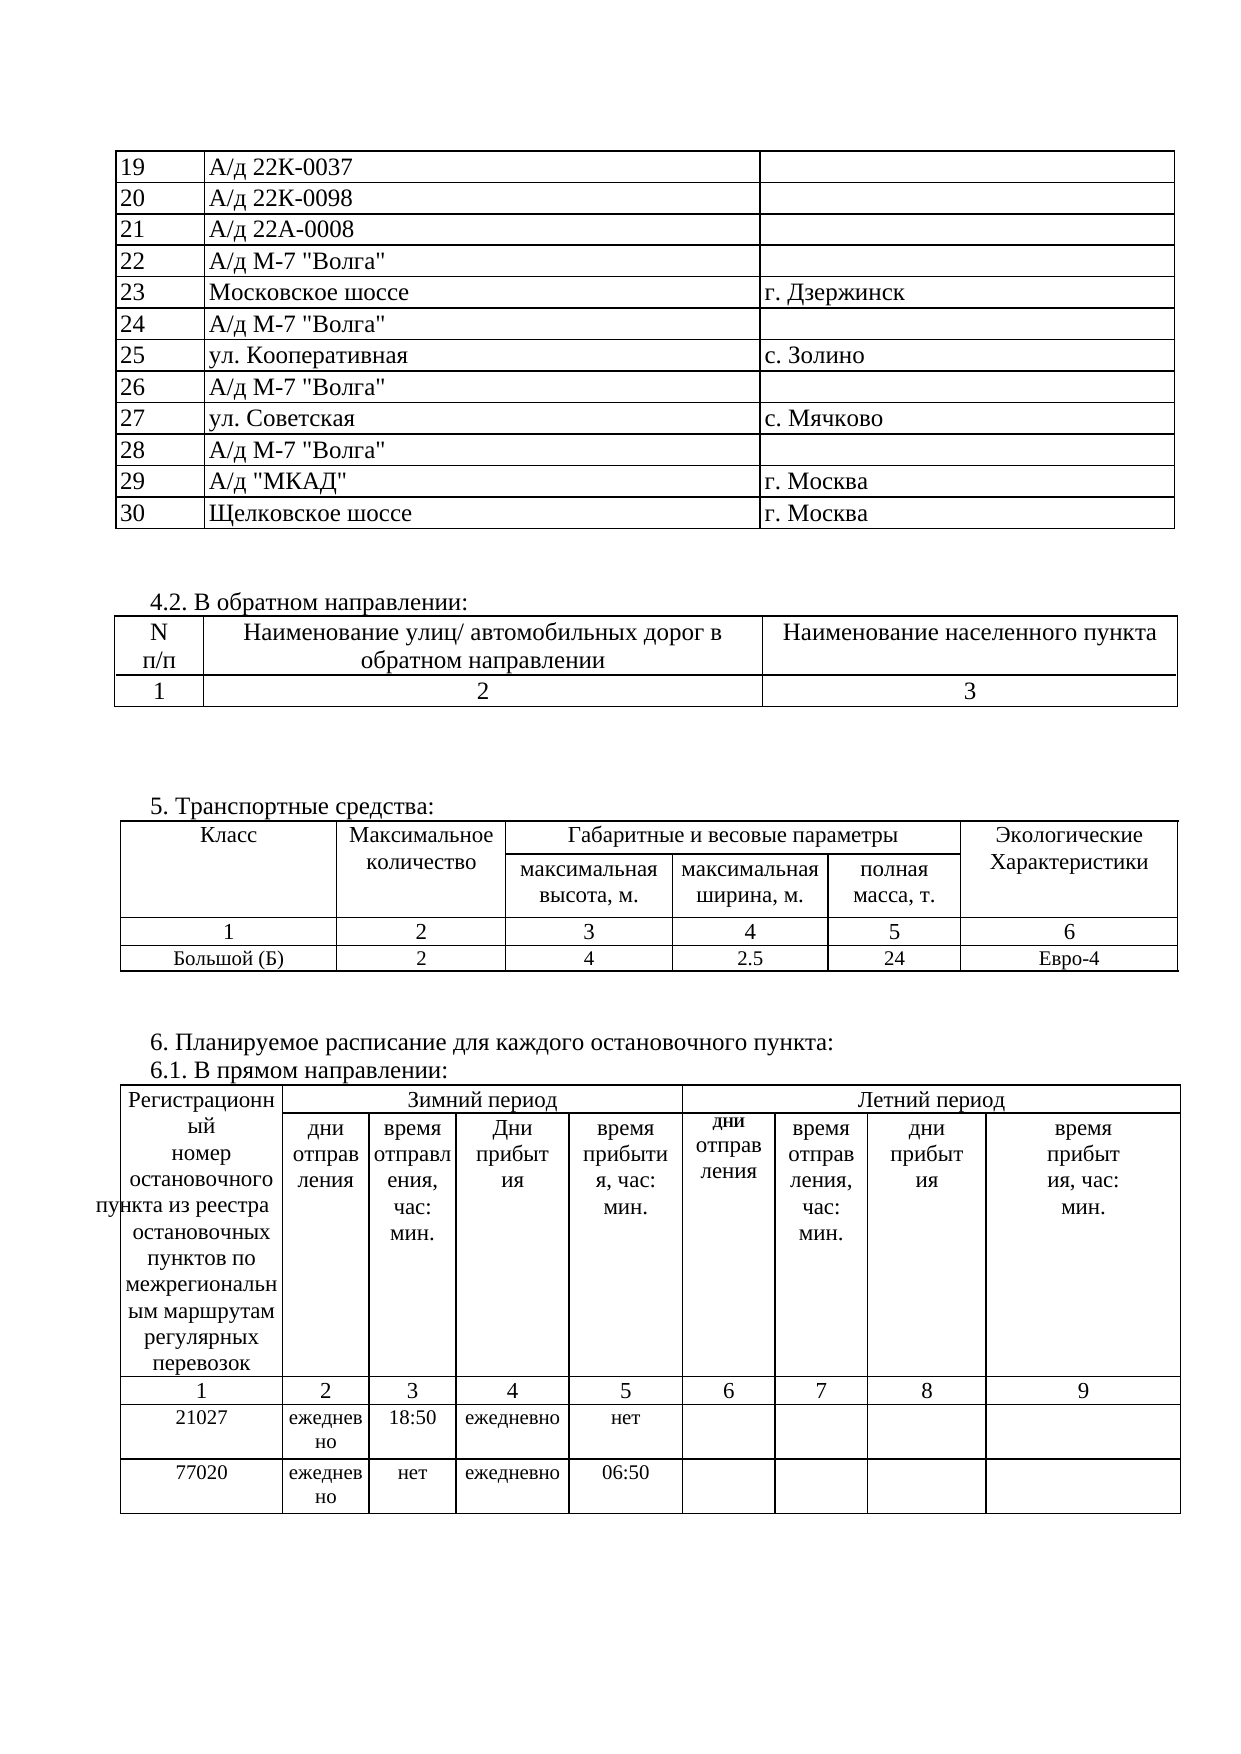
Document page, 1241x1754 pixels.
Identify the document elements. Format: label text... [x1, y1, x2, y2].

table_cell время отправл ения, час: мин. [370, 1114, 455, 1376]
table_cell ежедневно [283, 1405, 368, 1458]
table_cell А/д М-7 "Волга" [205, 246, 759, 276]
table_cell 26 [117, 372, 204, 402]
table_cell 2 [337, 918, 505, 944]
table_cell 25 [117, 340, 204, 370]
table_header Зимний период [283, 1086, 682, 1112]
table_cell 24 [117, 309, 204, 339]
table_cell Большой (Б) [121, 946, 336, 970]
text 4.2. В обратном направлении: [150, 587, 1090, 615]
table_cell с. Золино [761, 340, 1174, 370]
table_cell время прибыти я, час: мин. [570, 1114, 682, 1376]
table_cell ежедневно [457, 1460, 568, 1512]
table_cell ДНИ отправ ления [683, 1114, 774, 1376]
table_cell 2.5 [673, 946, 827, 970]
table_header Экологические Характеристики [961, 822, 1177, 917]
table_cell 29 [117, 466, 204, 496]
table_cell 2 [204, 676, 762, 706]
table_cell [761, 215, 1174, 244]
table_cell [683, 1460, 774, 1512]
table_cell 23 [117, 277, 204, 307]
table_cell А/д 22А-0008 [205, 215, 759, 244]
table_cell [987, 1405, 1180, 1458]
table_header Наименование улиц/ автомобильных дорог в обратном направлении [204, 617, 762, 674]
table_cell [987, 1460, 1180, 1512]
table_header N п/п [115, 617, 203, 674]
table_cell [683, 1405, 774, 1458]
table_cell нет [370, 1460, 455, 1512]
table_cell А/д М-7 "Волга" [205, 309, 759, 339]
table_cell дни прибыт ия [868, 1114, 985, 1376]
table_cell [761, 435, 1174, 464]
table_cell А/д М-7 "Волга" [205, 435, 759, 464]
table_cell 7 [776, 1377, 867, 1404]
table_cell А/д 22К-0098 [205, 183, 759, 213]
table_cell 1 [121, 1377, 282, 1404]
table_cell 1 [121, 918, 336, 944]
table_cell 19 [117, 152, 204, 181]
table_cell 28 [117, 435, 204, 464]
table_header Наименование населенного пункта [763, 617, 1177, 674]
table_cell 21 [117, 215, 204, 244]
table_cell 5 [570, 1377, 682, 1404]
text 5. Транспортные средства: [150, 791, 1090, 820]
table_cell 2 [337, 946, 505, 970]
table_cell 6 [683, 1377, 774, 1404]
table_header Максимальное количество [337, 822, 505, 917]
table_cell г. Москва [761, 498, 1174, 527]
table_cell 3 [506, 918, 672, 944]
table_cell [761, 152, 1174, 181]
table_cell 4 [673, 918, 827, 944]
table_cell полная масса, т. [829, 855, 960, 917]
table_cell ул. Кооперативная [205, 340, 759, 370]
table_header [121, 1086, 282, 1376]
table_cell Евро-4 [961, 946, 1177, 970]
table_cell Щелковское шоссе [205, 498, 759, 527]
table_cell время прибыт ия, час: мин. [987, 1114, 1180, 1376]
table_header Габаритные и весовые параметры [506, 822, 960, 853]
table_cell Московское шоссе [205, 277, 759, 307]
table_cell А/д 22К-0037 [205, 152, 759, 181]
table_header Летний период [683, 1086, 1180, 1112]
table_cell 4 [457, 1377, 568, 1404]
table_cell 21027 [121, 1405, 282, 1458]
table_cell г. Москва [761, 466, 1174, 496]
table_cell ежедневно [283, 1460, 368, 1512]
table_cell [761, 309, 1174, 339]
table_cell г. Дзержинск [761, 277, 1174, 307]
table_cell 5 [829, 918, 960, 944]
text 6.1. В прямом направлении: [150, 1056, 1090, 1084]
table_cell 3 [370, 1377, 455, 1404]
table_cell [761, 372, 1174, 402]
table_cell 9 [987, 1377, 1180, 1404]
table_cell 4 [506, 946, 672, 970]
table_cell с. Мячково [761, 403, 1174, 433]
table_cell [868, 1460, 985, 1512]
table_cell дни отправ ления [283, 1114, 368, 1376]
table_cell ежедневно [457, 1405, 568, 1458]
table_cell [761, 246, 1174, 276]
table_cell 20 [117, 183, 204, 213]
table_cell [868, 1405, 985, 1458]
table_cell Дни прибыт ия [457, 1114, 568, 1376]
table_cell 27 [117, 403, 204, 433]
table_cell [761, 183, 1174, 213]
table_cell 22 [117, 246, 204, 276]
table_cell максимальная ширина, м. [673, 855, 827, 917]
table_cell 18:50 [370, 1405, 455, 1458]
table_cell время отправ ления, час: мин. [776, 1114, 867, 1376]
table_cell 30 [117, 498, 204, 527]
table_cell нет [570, 1405, 682, 1458]
table_cell 77020 [121, 1460, 282, 1512]
table_cell 8 [868, 1377, 985, 1404]
table_cell 24 [829, 946, 960, 970]
table_cell 2 [283, 1377, 368, 1404]
table_cell 06:50 [570, 1460, 682, 1512]
text 6. Планируемое расписание для каждого остановочного пункта: [150, 1027, 1090, 1056]
table_cell максимальная высота, м. [506, 855, 672, 917]
table_cell ул. Советская [205, 403, 759, 433]
table_cell 3 [763, 674, 1177, 706]
table_cell [776, 1405, 867, 1458]
table_cell [776, 1460, 867, 1512]
table_cell А/д "МКАД" [205, 466, 759, 496]
table_cell 6 [961, 918, 1177, 944]
table_cell А/д М-7 "Волга" [205, 372, 759, 402]
table_cell 1 [115, 675, 203, 706]
table_header Класс [121, 822, 336, 917]
